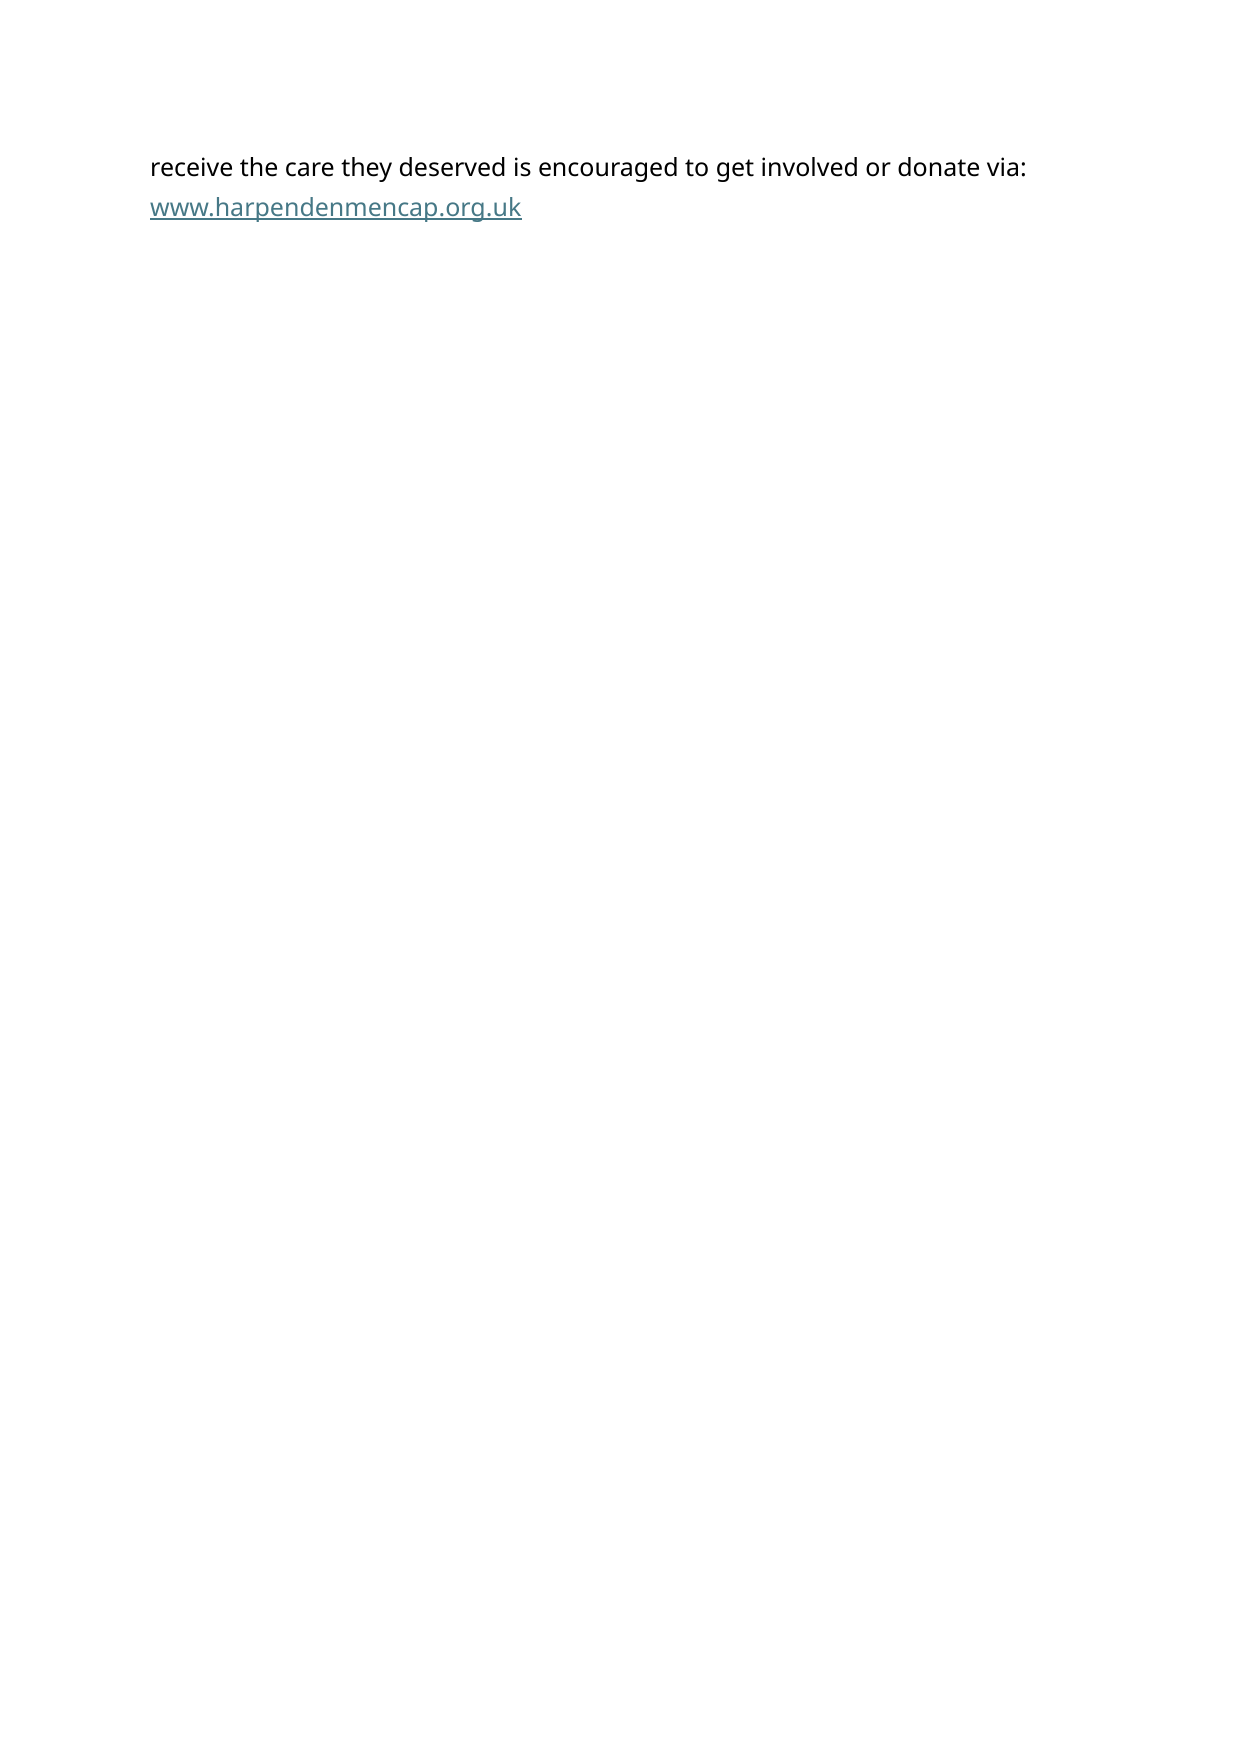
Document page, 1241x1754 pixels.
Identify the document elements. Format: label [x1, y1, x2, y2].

text [150, 150, 1090, 223]
